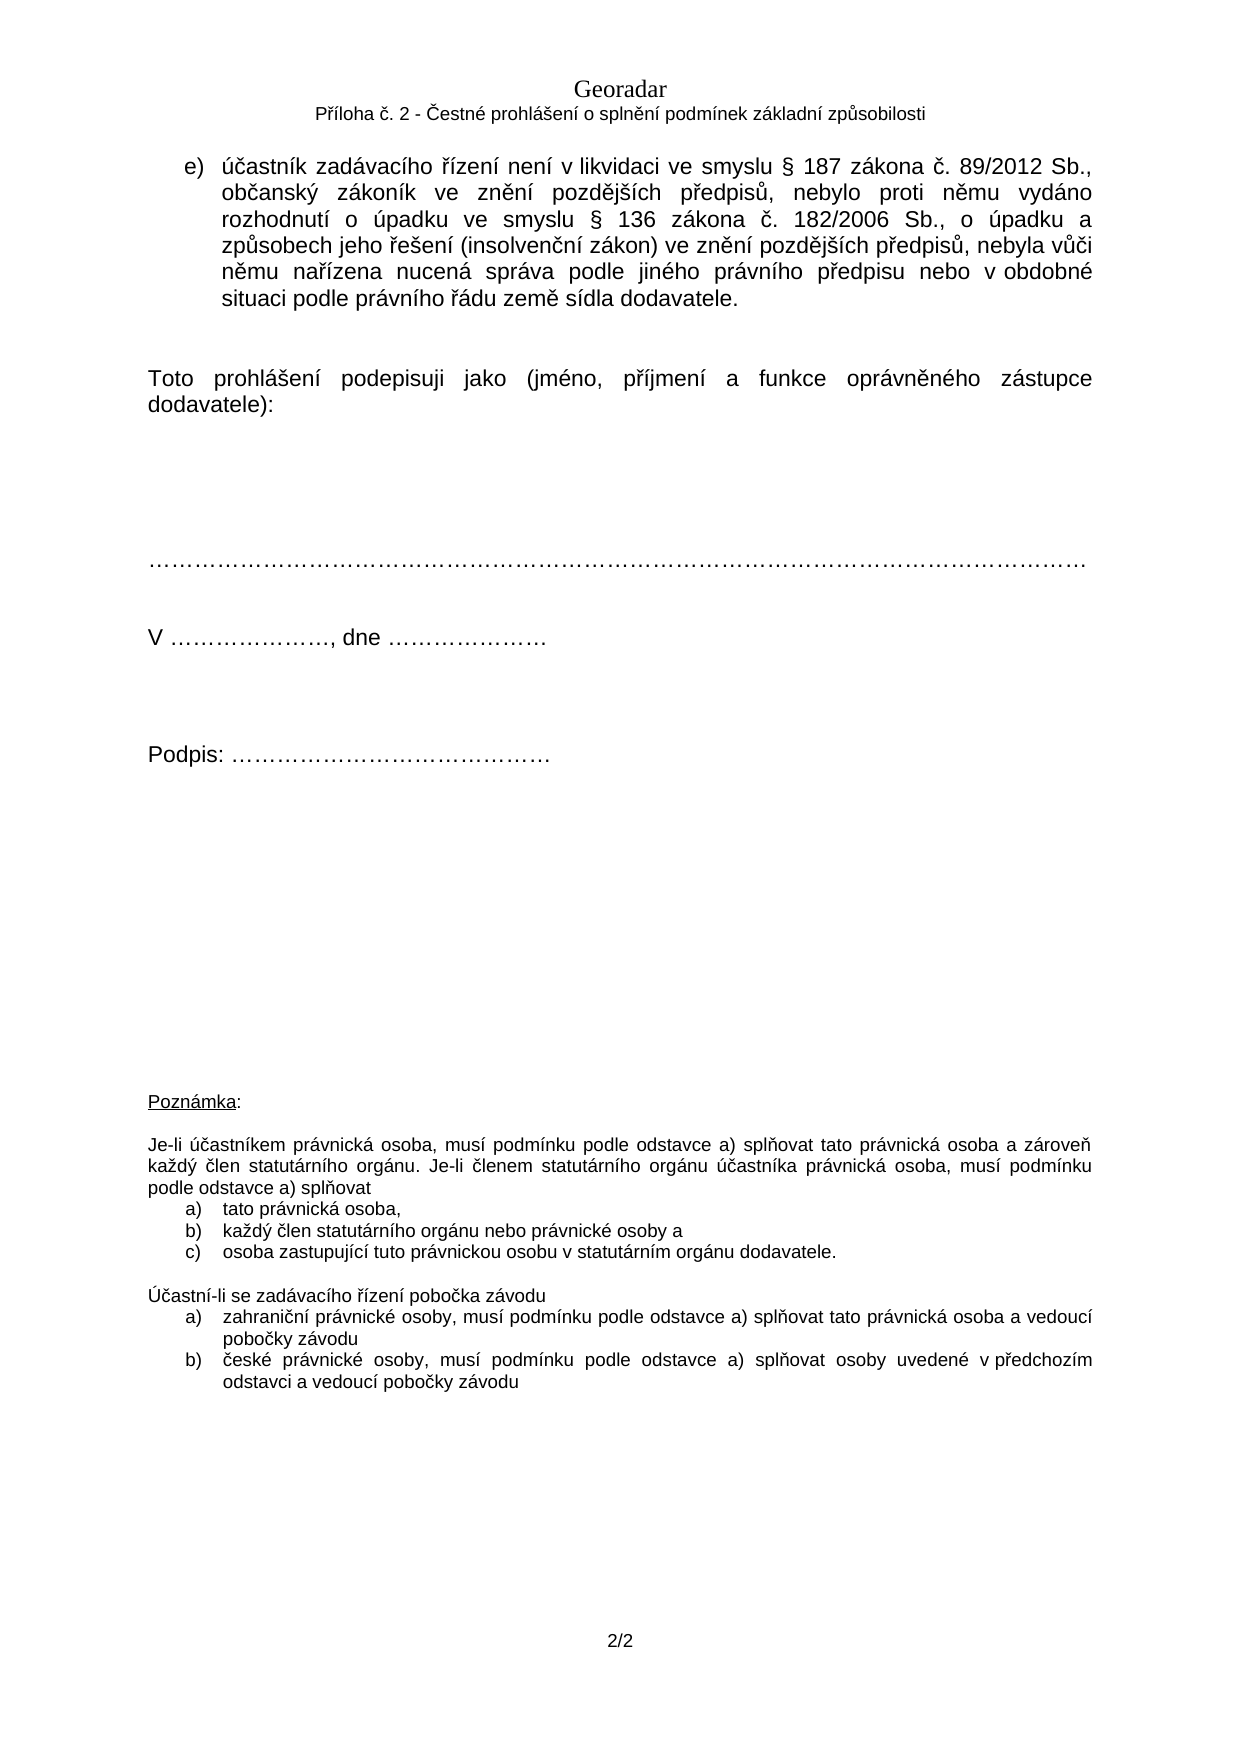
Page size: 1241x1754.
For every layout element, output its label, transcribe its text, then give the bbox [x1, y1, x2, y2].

list české právnické osoby, musí podmínku podle odstavce a) splňovat osoby uvedené v předchozím odstavci a vedoucí pobočky závodu [185, 1349, 1093, 1392]
list účastník zadávacího řízení není v likvidaci ve smyslu § 187 zákona č. 89/2012 Sb., občanský zákoník ve znění pozdějších předpisů, nebylo proti němu vydáno rozhodnutí o úpadku ve smyslu § 136 zákona č. 182/2006 Sb., o úpadku a způsobech jeho řešení (insolvenční zákon) ve znění pozdějších předpisů, nebyla vůči němu nařízena nucená správa podle jiného právního předpisu nebo v obdobné situaci podle právního řádu země sídla dodavatele. [184, 153, 1093, 311]
text V …………………, dne ………………… [148, 624, 1093, 651]
text Toto prohlášení podepisuji jako (jméno, příjmení a funkce oprávněného zástupce dodavatele): [148, 365, 1093, 417]
text Poznámka: [148, 1090, 1093, 1112]
text …………………………………………………………………………………………………………… [148, 546, 1093, 573]
text Je-li účastníkem právnická osoba, musí podmínku podle odstavce a) splňovat tato právnická osoba a zároveň každý člen statutárního orgánu. Je-li členem statutárního orgánu účastníka právnická osoba, musí podmínku podle odstavce a) splňovat [148, 1133, 1093, 1198]
text Účastní-li se zadávacího řízení pobočka závodu [148, 1284, 1093, 1306]
list zahraniční právnické osoby, musí podmínku podle odstavce a) splňovat tato právnická osoba a vedoucí pobočky závodu [185, 1306, 1093, 1349]
list každý člen statutárního orgánu nebo právnické osoby a [185, 1220, 1093, 1241]
text Podpis: …………………………………… [148, 741, 1093, 767]
list osoba zastupující tuto právnickou osobu v statutárním orgánu dodavatele. [185, 1241, 1093, 1263]
list tato právnická osoba, [185, 1198, 1093, 1220]
